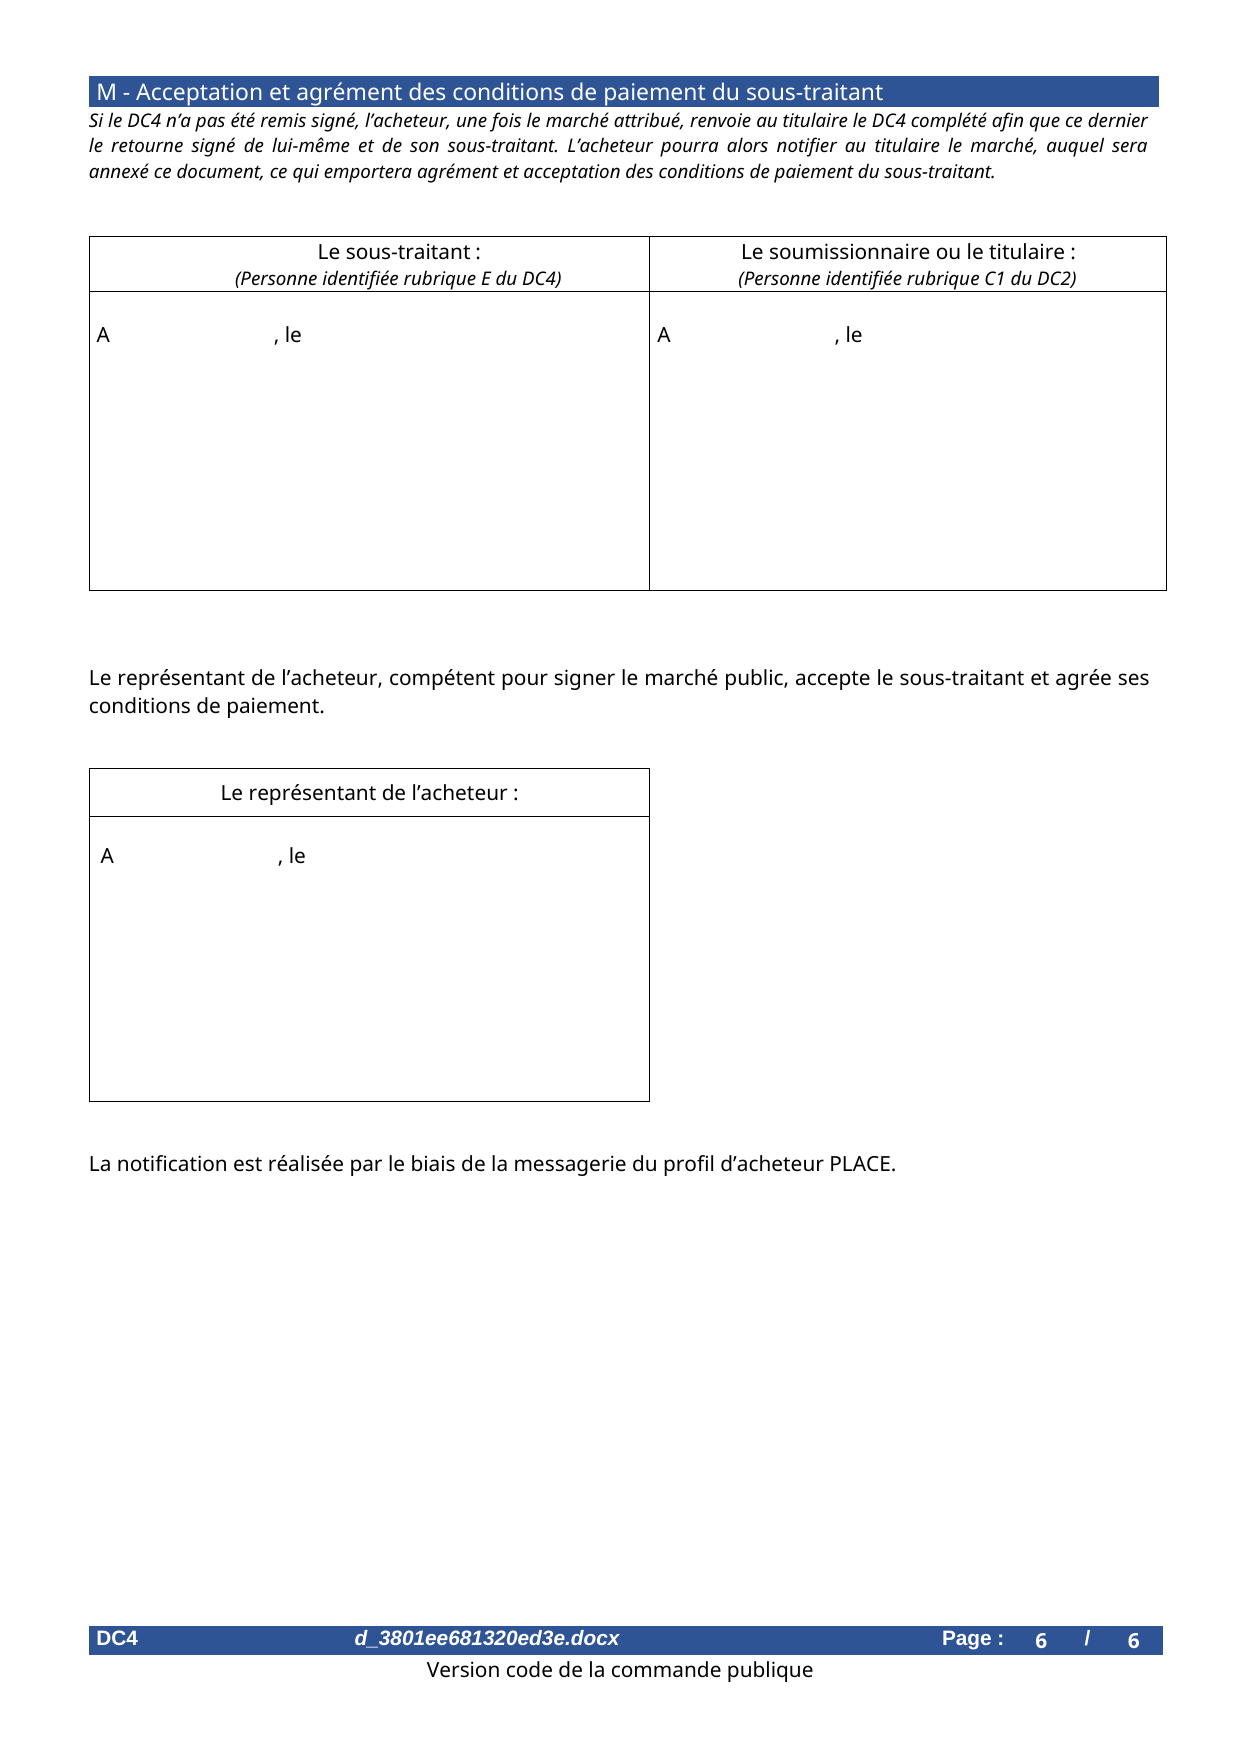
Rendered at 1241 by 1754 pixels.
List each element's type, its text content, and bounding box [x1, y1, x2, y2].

table_header Le soumissionnaire ou le titulaire : (Personne identifiée rubrique C1 du DC2) [650, 237, 1166, 291]
text Le représentant de l’acheteur, compétent pour signer le marché public, accepte le sous-traitant et agrée ses conditions de paiement. [89, 663, 1152, 719]
table_cell A , le [90, 817, 649, 1101]
table_header Le sous-traitant : (Personne identifiée rubrique E du DC4) [90, 237, 649, 291]
table_cell A , le [650, 292, 1166, 590]
text Si le DC4 n’a pas été remis signé, l’acheteur, une fois le marché attribué, renvoie au titulaire le DC4 complété afin que ce dernier le retourne signé de lui-même et de son sous-traitant. L’acheteur pourra alors notifier au titulaire le marché, auquel sera annexé ce document, ce qui emportera agrément et acceptation des conditions de paiement du sous-traitant. [89, 107, 1152, 183]
table_header M - Acceptation et agrément des conditions de paiement du sous-traitant [89, 76, 1159, 107]
table_cell A , le [90, 292, 649, 590]
text La notification est réalisée par le biais de la messagerie du profil d’acheteur PLACE. [89, 1149, 1152, 1178]
table_header Le représentant de l’acheteur : [90, 769, 649, 816]
